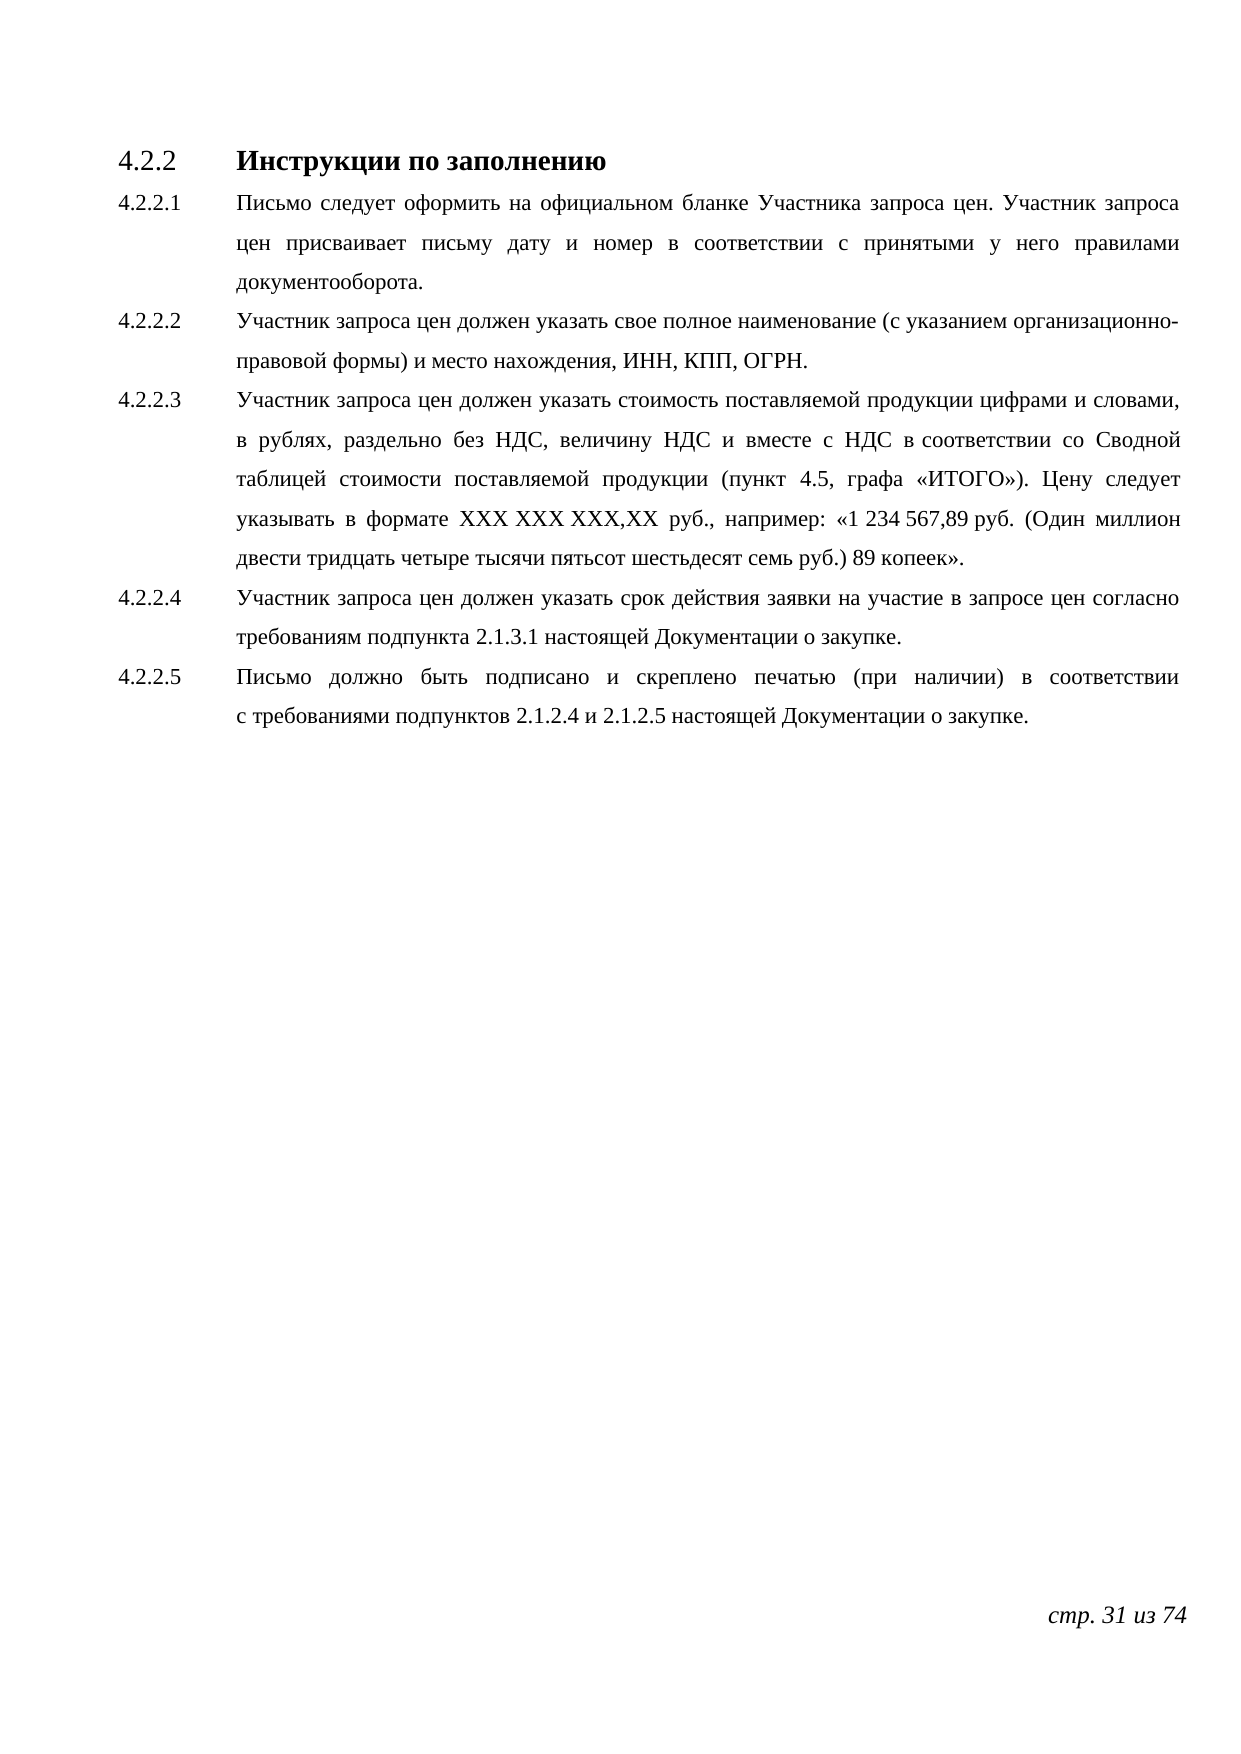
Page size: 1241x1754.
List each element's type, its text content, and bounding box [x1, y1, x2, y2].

text Участник запроса цен должен указать свое полное наименование (с указанием организационно-правовой формы) и место нахождения, ИНН, КПП, ОГРН. [118, 308, 1181, 373]
text Участник запроса цен должен указать срок действия заявки на участие в запросе цен согласно требованиям подпункта 2.1.3.1 настоящей Документации о закупке. [118, 584, 1181, 650]
text Инструкции по заполнению [118, 143, 1181, 177]
text Участник запроса цен должен указать стоимость поставляемой продукции цифрами и словами, в рублях, раздельно без НДС, величину НДС и вместе с НДС в соответствии со Сводной таблицей стоимости поставляемой продукции (пункт 4.5, графа «ИТОГО»). Цену следует указывать в формате ХХХ ХХХ ХХХ,ХХ руб., например: «1 234 567,89 руб. (Один миллион двести тридцать четыре тысячи пятьсот шестьдесят семь руб.) 89 копеек». [118, 387, 1181, 571]
text Письмо следует оформить на официальном бланке Участника запроса цен. Участник запроса цен присваивает письму дату и номер в соответствии с принятыми у него правилами документооборота. [118, 189, 1181, 294]
text Письмо должно быть подписано и скреплено печатью (при наличии) в соответствии с требованиями подпунктов 2.1.2.4 и 2.1.2.5 настоящей Документации о закупке. [118, 663, 1181, 729]
